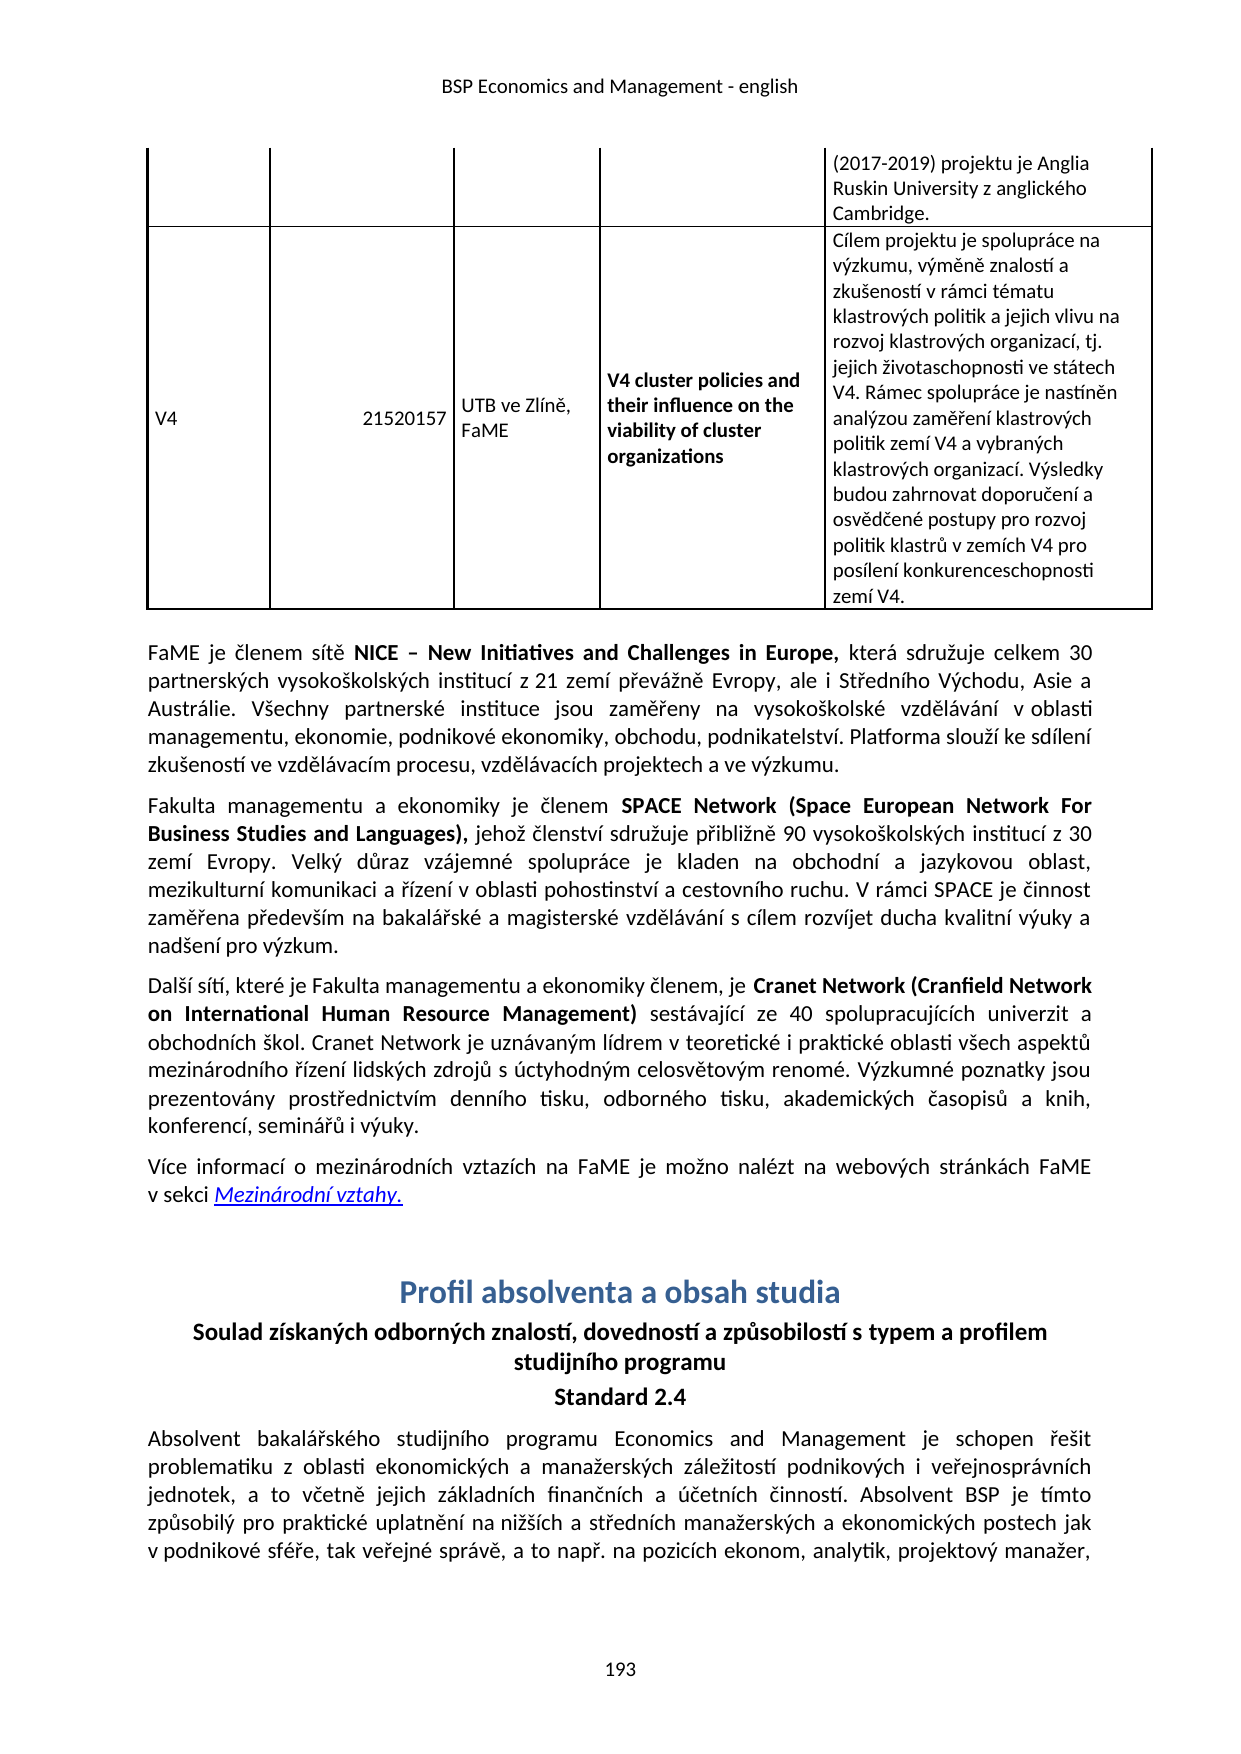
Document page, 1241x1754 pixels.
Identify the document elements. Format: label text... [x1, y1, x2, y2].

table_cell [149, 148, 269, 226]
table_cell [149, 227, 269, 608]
text FaME je členem sítě NICE – New Initiatives and Challenges in Europe, která sdružuje celkem 30 partnerských vysokoškolských institucí z 21 zemí převážně Evropy, ale i Středního Východu, Asie a Austrálie. Všechny partnerské instituce jsou zaměřeny na vysokoškolské vzdělávání v oblasti managementu, ekonomie, podnikové ekonomiky, obchodu, podnikatelství. Platforma slouží ke sdílení zkušeností ve vzdělávacím procesu, vzdělávacích projektech a ve výzkumu. [148, 638, 1093, 778]
subtitle Standard 2.4 [148, 1381, 1093, 1411]
subtitle Soulad získaných odborných znalostí, dovedností a způsobilostí s typem a profilem studijního programu [148, 1316, 1093, 1377]
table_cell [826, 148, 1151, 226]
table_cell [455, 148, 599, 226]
text Fakulta managementu a ekonomiky je členem SPACE Network (Space European Network For Business Studies and Languages), jehož členství sdružuje přibližně 90 vysokoškolských institucí z 30 zemí Evropy. Velký důraz vzájemné spolupráce je kladen na obchodní a jazykovou oblast, mezikulturní komunikaci a řízení v oblasti pohostinství a cestovního ruchu. V rámci SPACE je činnost zaměřena především na bakalářské a magisterské vzdělávání s cílem rozvíjet ducha kvalitní výuky a nadšení pro výzkum. [148, 791, 1093, 959]
subtitle Profil absolventa a obsah studia [148, 1271, 1093, 1311]
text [148, 1424, 1093, 1564]
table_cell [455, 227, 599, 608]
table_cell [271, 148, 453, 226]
text Další sítí, které je Fakulta managementu a ekonomiky členem, je Cranet Network (Cranfield Network on International Human Resource Management) sestávající ze 40 spolupracujících univerzit a obchodních škol. Cranet Network je uznávaným lídrem v teoretické i praktické oblasti všech aspektů mezinárodního řízení lidských zdrojů s úctyhodným celosvětovým renomé. Výzkumné poznatky jsou prezentovány prostřednictvím denního tisku, odborného tisku, akademických časopisů a knih, konferencí, seminářů i výuky. [148, 972, 1093, 1140]
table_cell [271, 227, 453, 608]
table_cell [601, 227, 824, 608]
text Více informací o mezinárodních vztazích na FaME je možno nalézt na webových stránkách FaME v sekci Mezinárodní vztahy. [148, 1152, 1093, 1208]
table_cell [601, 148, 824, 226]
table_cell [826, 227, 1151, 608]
